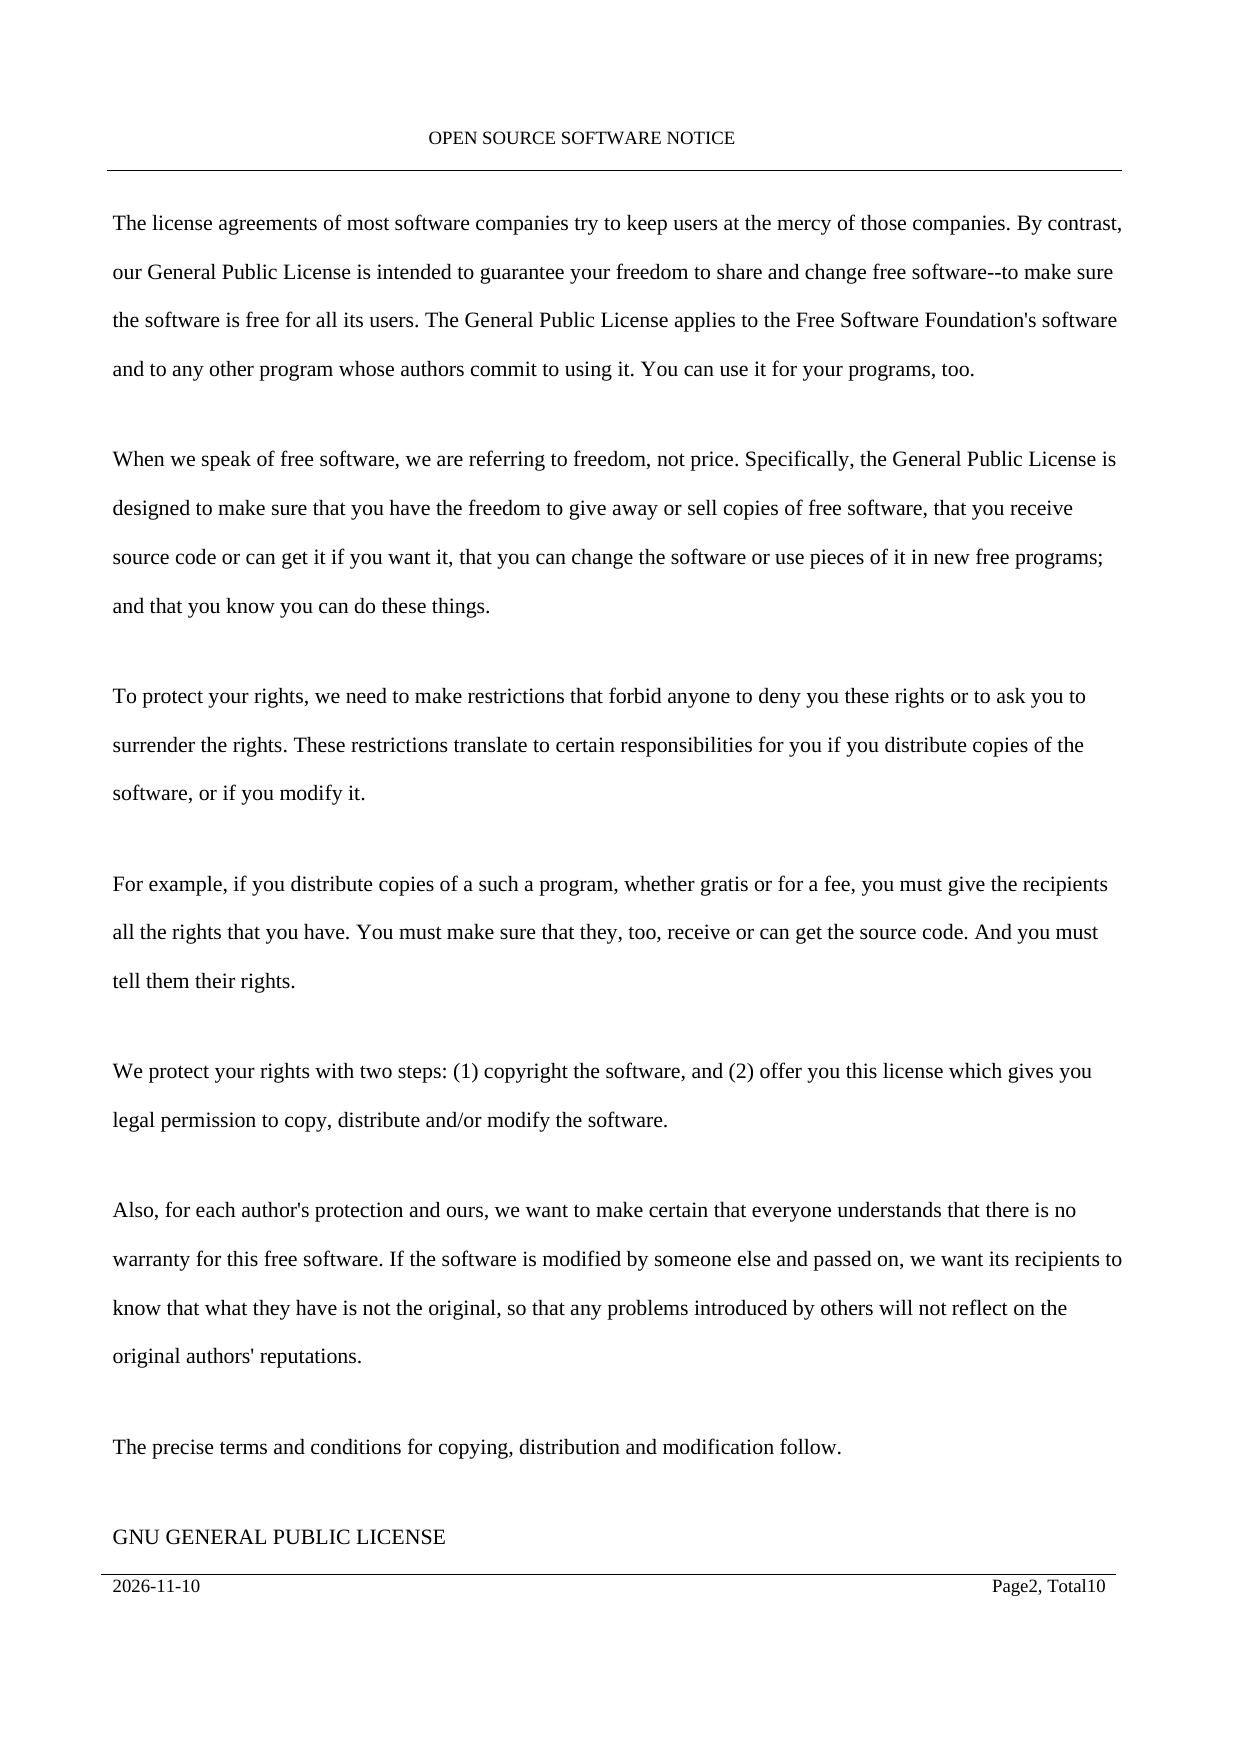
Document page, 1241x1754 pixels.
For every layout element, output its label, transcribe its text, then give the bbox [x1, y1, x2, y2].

text For example, if you distribute copies of a such a program, whether gratis or for a fee, you must give the recipients all the rights that you have. You must make sure that they, too, receive or can get the source code. And you must tell them their rights. [112, 867, 1128, 997]
text To protect your rights, we need to make restrictions that forbid anyone to deny you these rights or to ask you to surrender the rights. These restrictions translate to certain responsibilities for you if you distribute copies of the software, or if you modify it. [112, 679, 1128, 809]
text The license agreements of most software companies try to keep users at the mercy of those companies. By contrast, our General Public License is intended to guarantee your freedom to share and change free software--to make sure the software is free for all its users. The General Public License applies to the Free Software Foundation's software and to any other program whose authors commit to using it. You can use it for your programs, too. [112, 206, 1128, 385]
text The precise terms and conditions for copying, distribution and modification follow. [112, 1430, 1128, 1463]
text Also, for each author's protection and ours, we want to make certain that everyone understands that there is no warranty for this free software. If the software is modified by someone else and passed on, we want its recipients to know that what they have is not the original, so that any problems introduced by others will not reflect on the original authors' reputations. [112, 1194, 1128, 1372]
text When we speak of free software, we are referring to freedom, not price. Specifically, the General Public License is designed to make sure that you have the freedom to give away or sell copies of free software, that you receive source code or can get it if you want it, that you can change the software or use pieces of it in new free programs; and that you know you can do these things. [112, 443, 1128, 622]
text We protect your rights with two steps: (1) copyright the software, and (2) offer you this license which gives you legal permission to copy, distribute and/or modify the software. [112, 1055, 1128, 1136]
text GNU GENERAL PUBLIC LICENSE [112, 1520, 1128, 1553]
